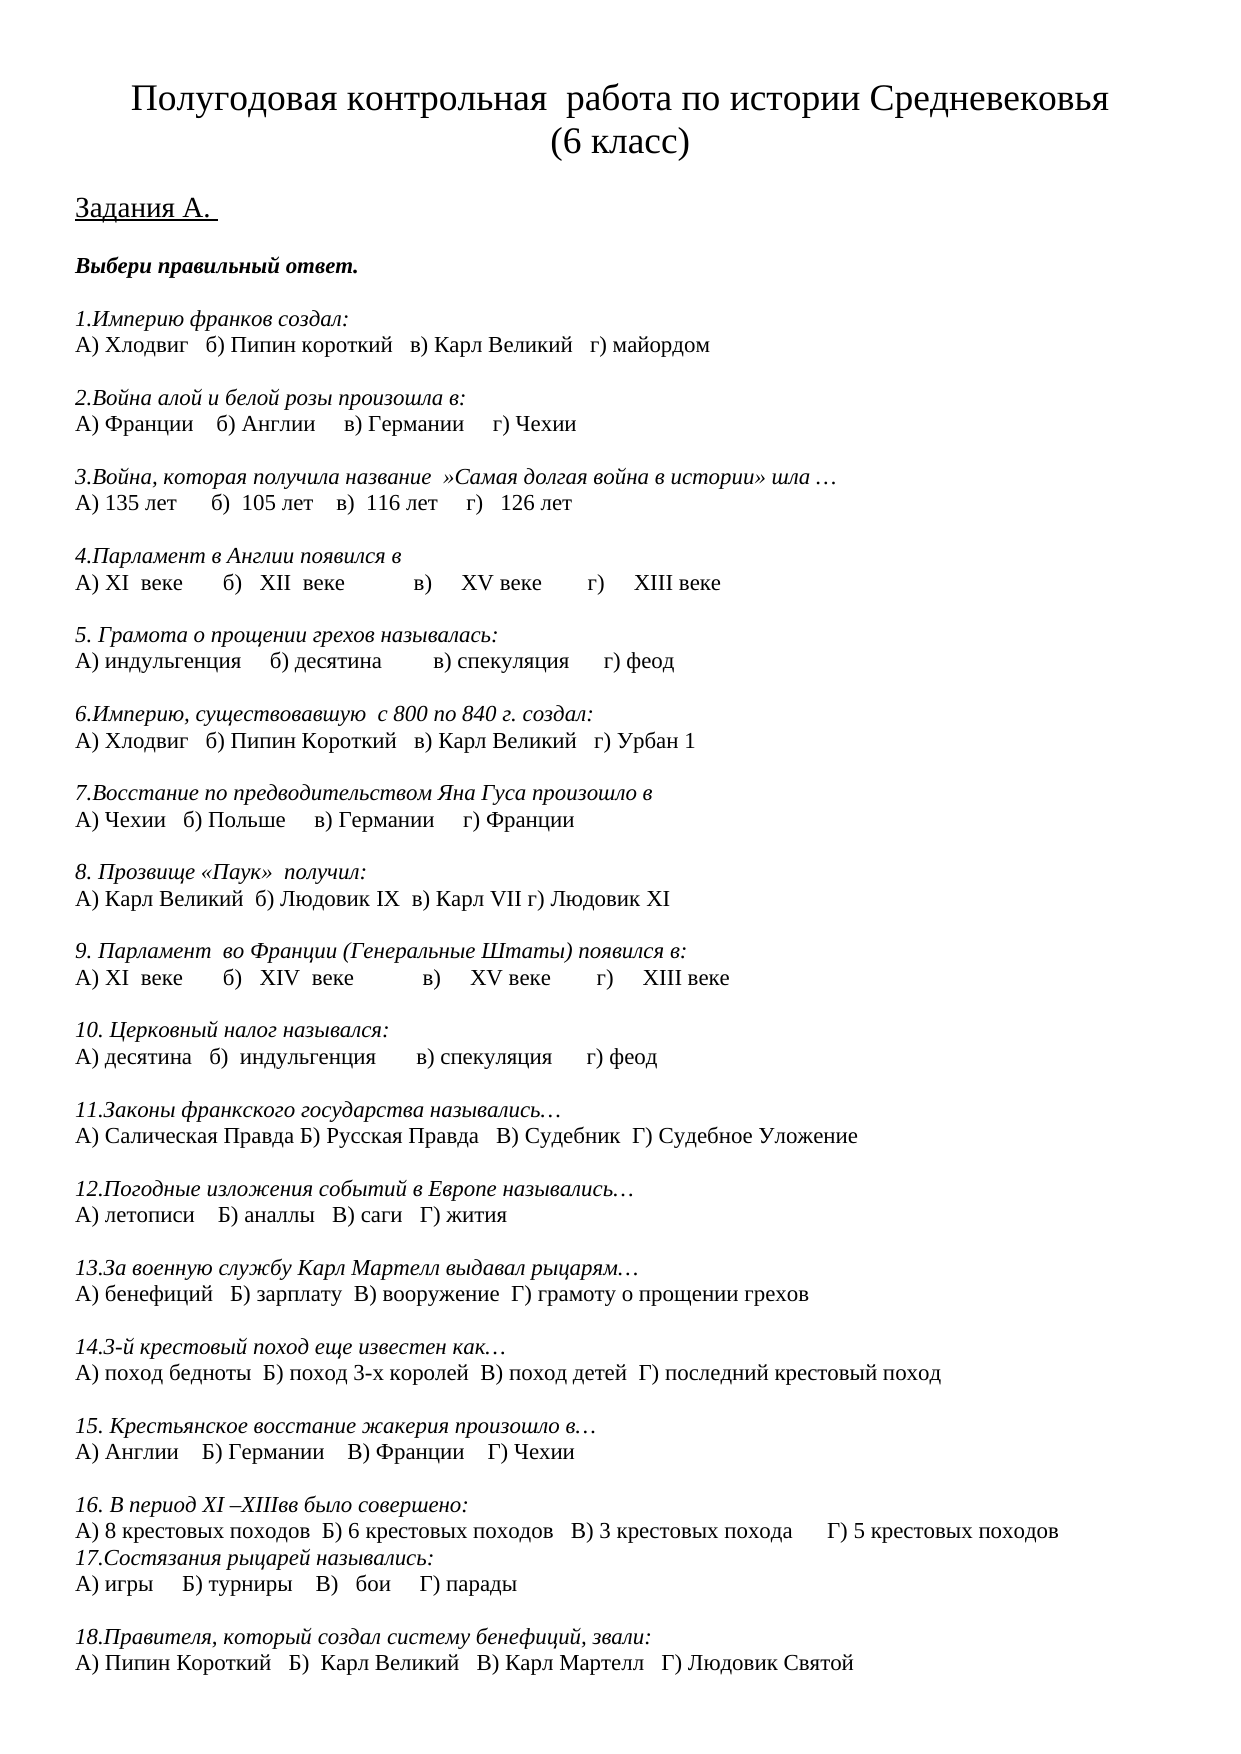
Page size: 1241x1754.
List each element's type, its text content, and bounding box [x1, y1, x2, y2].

text Задания А. [75, 190, 1165, 223]
text 4.Парламент в Англии появился в [75, 542, 1165, 568]
text А) Хлодвиг б) Пипин Короткий в) Карл Великий г) Урбан 1 [75, 727, 1165, 753]
text А) 8 крестовых походов Б) 6 крестовых походов В) 3 крестовых похода Г) 5 крестовых походов [75, 1517, 1165, 1544]
text 18.Правителя, который создал систему бенефиций, звали: [75, 1623, 1165, 1649]
text 13.За военную службу Карл Мартелл выдавал рыцарям… [75, 1254, 1165, 1280]
text А) индульгенция б) десятина в) спекуляция г) феод [75, 648, 1165, 674]
text 6.Империю, существовавшую с 800 по . создал: [75, 700, 1165, 727]
text А) 135 лет б) 105 лет в) 116 лет г) 126 лет [75, 489, 1165, 516]
text 12.Погодные изложения событий в Европе назывались… [75, 1175, 1165, 1201]
text А) Франции б) Англии в) Германии г) Чехии [75, 410, 1165, 437]
text 15. Крестьянское восстание жакерия произошло в… [75, 1412, 1165, 1438]
text А) Салическая Правда Б) Русская Правда В) Судебник Г) Судебное Уложение [75, 1122, 1165, 1148]
text 5. Грамота о прощении грехов называлась: [75, 621, 1165, 648]
text А) игры Б) турниры В) бои Г) парады [75, 1570, 1165, 1596]
text А) Чехии б) Польше в) Германии г) Франции [75, 806, 1165, 832]
text А) XI веке б) XIV веке в) XV веке г) XIII веке [75, 964, 1165, 990]
text Полугодовая контрольная работа по истории Средневековья [75, 75, 1165, 118]
text А) бенефиций Б) зарплату В) вооружение Г) грамоту о прощении грехов [75, 1280, 1165, 1306]
text 2.Война алой и белой розы произошла в: [75, 384, 1165, 410]
text А) Хлодвиг б) Пипин короткий в) Карл Великий г) майордом [75, 331, 1165, 358]
text 14.3-й крестовый поход еще известен как… [75, 1333, 1165, 1359]
text 16. В период XI –XIIIвв было совершено: [75, 1491, 1165, 1517]
text А) Пипин Короткий Б) Карл Великий В) Карл Мартелл Г) Людовик Святой [75, 1649, 1165, 1675]
text А) десятина б) индульгенция в) спекуляция г) феод [75, 1043, 1165, 1069]
text 10. Церковный налог назывался: [75, 1017, 1165, 1043]
text 8. Прозвище «Паук» получил: [75, 858, 1165, 885]
text А) Англии Б) Германии В) Франции Г) Чехии [75, 1438, 1165, 1464]
text 17.Состязания рыцарей назывались: [75, 1544, 1165, 1570]
text А) поход бедноты Б) поход 3-х королей В) поход детей Г) последний крестовый поход [75, 1359, 1165, 1386]
text А) XI веке б) XII веке в) XV веке г) XIII веке [75, 568, 1165, 595]
text 11.Законы франкского государства назывались… [75, 1096, 1165, 1122]
text 9. Парламент во Франции (Генеральные Штаты) появился в: [75, 937, 1165, 964]
text (6 класс) [75, 118, 1165, 161]
text 1.Империю франков создал: [75, 305, 1165, 331]
text 3.Война, которая получила название »Самая долгая война в истории» шла … [75, 463, 1165, 489]
text 7.Восстание по предводительством Яна Гуса произошло в [75, 779, 1165, 806]
text Выбери правильный ответ. [75, 252, 1165, 279]
text А) летописи Б) аналлы В) саги Г) жития [75, 1201, 1165, 1227]
text А) Карл Великий б) Людовик IX в) Карл VII г) Людовик XI [75, 885, 1165, 911]
